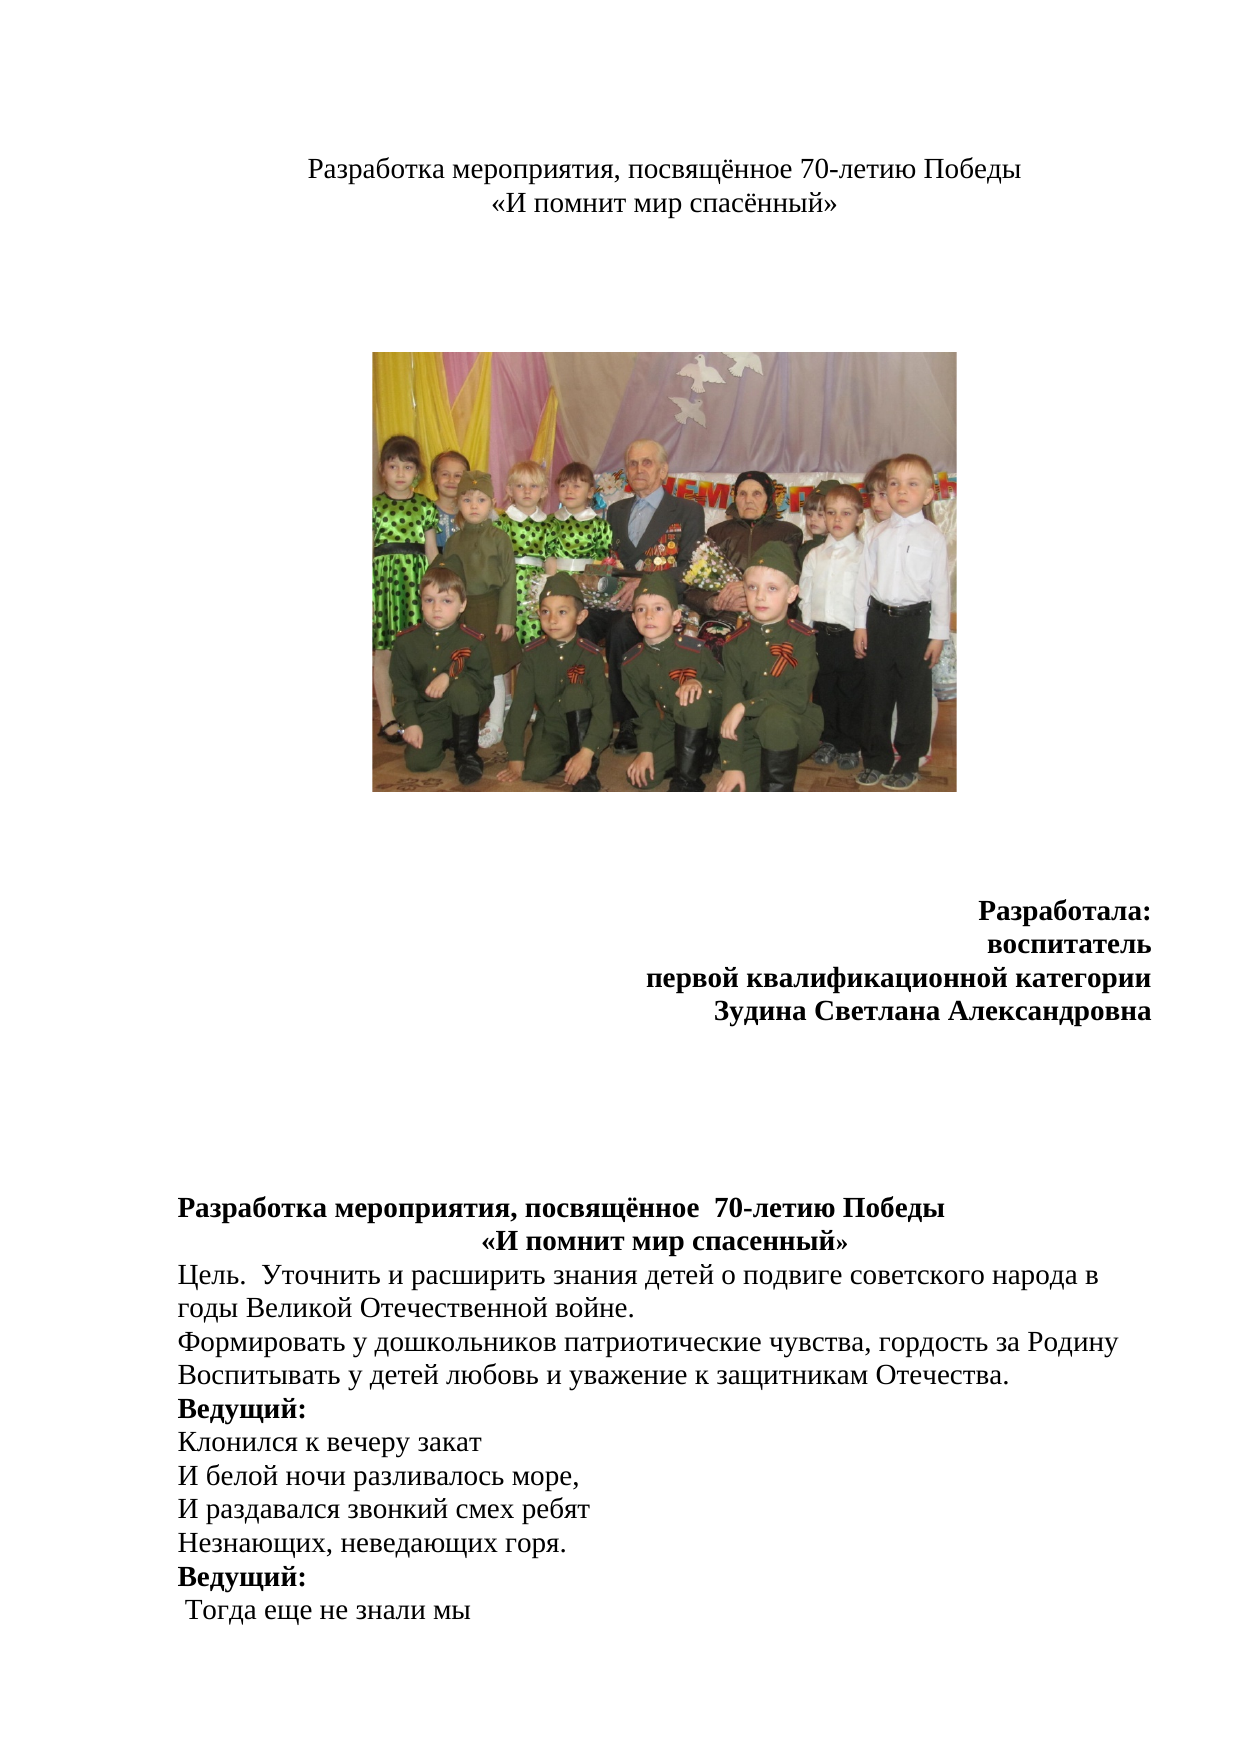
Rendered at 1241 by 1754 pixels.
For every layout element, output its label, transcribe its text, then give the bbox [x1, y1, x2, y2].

text Тогда еще не знали мы [177, 1592, 1152, 1626]
text Ведущий: [177, 1391, 1152, 1424]
text Воспитывать у детей любовь и уважение к защитникам Отечества. [177, 1357, 1152, 1391]
text Зудина Светлана Александровна [177, 993, 1152, 1027]
text воспитатель [177, 926, 1152, 960]
text первой квалификационной категории [177, 960, 1152, 993]
text Разработка мероприятия, посвящённое 70-летию Победы [177, 1190, 1152, 1223]
text «И помнит мир спасенный» [177, 1223, 1152, 1257]
text «И помнит мир спасённый» [177, 185, 1152, 219]
text И раздавался звонкий смех ребят [177, 1492, 1152, 1525]
text И белой ночи разливалось море, [177, 1458, 1152, 1492]
text Формировать у дошкольников патриотические чувства, гордость за Родину [177, 1324, 1152, 1357]
picture [372, 352, 957, 792]
text Разработка мероприятия, посвящённое 70-летию Победы [177, 152, 1152, 185]
text Ведущий: [177, 1559, 1152, 1592]
text Клонился к вечеру закат [177, 1424, 1152, 1458]
text Незнающих, неведающих горя. [177, 1525, 1152, 1559]
text Разработала: [177, 893, 1152, 926]
text Цель. Уточнить и расширить знания детей о подвиге советского народа в годы Великой Отечественной войне. [177, 1257, 1152, 1324]
